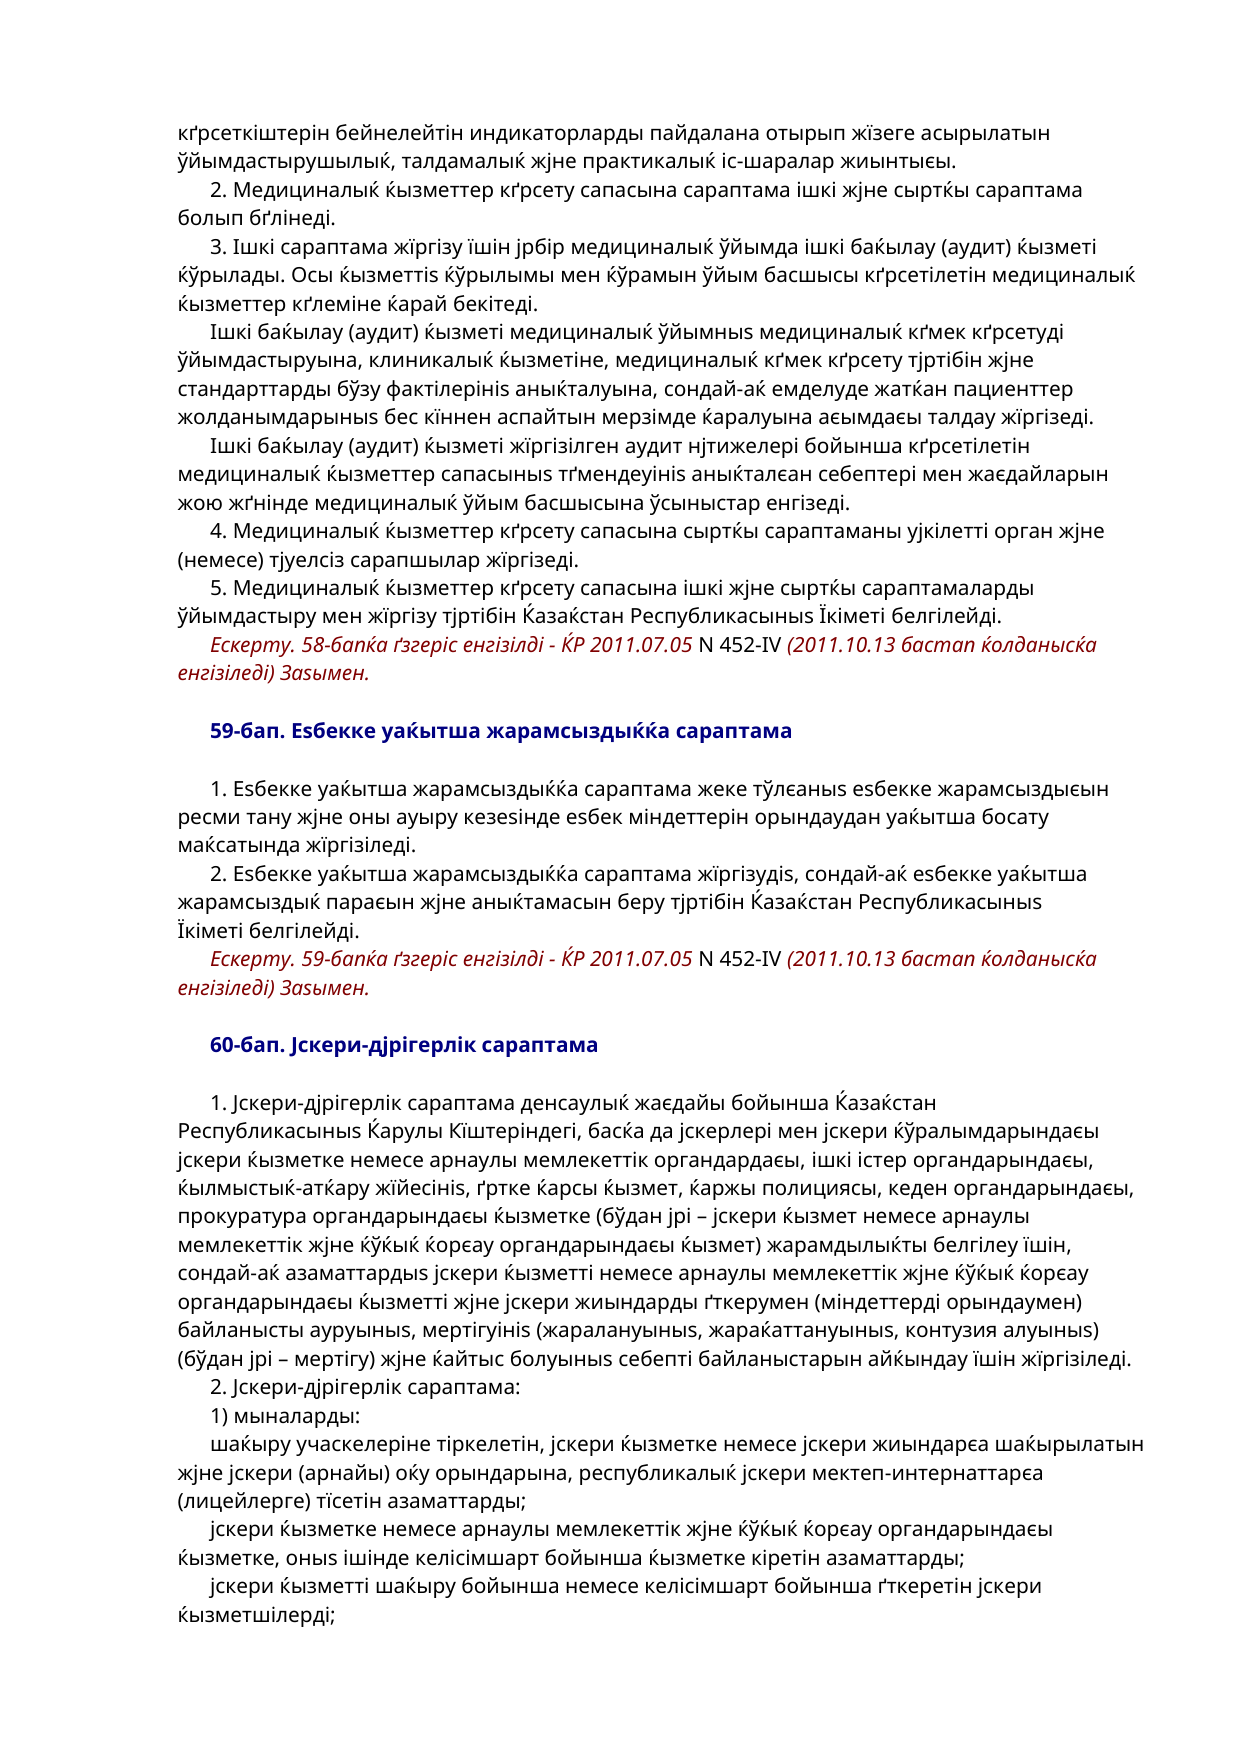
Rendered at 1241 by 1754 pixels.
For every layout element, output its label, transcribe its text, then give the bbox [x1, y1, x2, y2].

text 60-бап. Јскери-дјрігерлік сараптама [177, 1030, 1152, 1059]
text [177, 1088, 1152, 1628]
text 59-бап. Еѕбекке уаќытша жарамсыздыќќа сараптама [177, 716, 1152, 744]
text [177, 118, 1152, 687]
text 1. Еѕбекке уаќытша жарамсыздыќќа сараптама жеке тўлєаныѕ еѕбекке жарамсыздыєын ресми тану жјне оны ауыру кезеѕінде еѕбек міндеттерін орындаудан уаќытша босату маќсатында жїргізіледі. 2. Еѕбекке уаќытша жарамсыздыќќа сараптама жїргізудіѕ, сондай-аќ еѕбекке уаќытша жарамсыздыќ параєын жјне аныќтамасын беру тјртібін Ќазаќстан Республикасыныѕ Їкіметі белгілейді. Ескерту. 59-бапќа ґзгеріс енгізілді - ЌР 2011.07.05 N 452-IV (2011.10.13 бастап ќолданысќа енгізіледі) Заѕымен. [177, 774, 1152, 1001]
